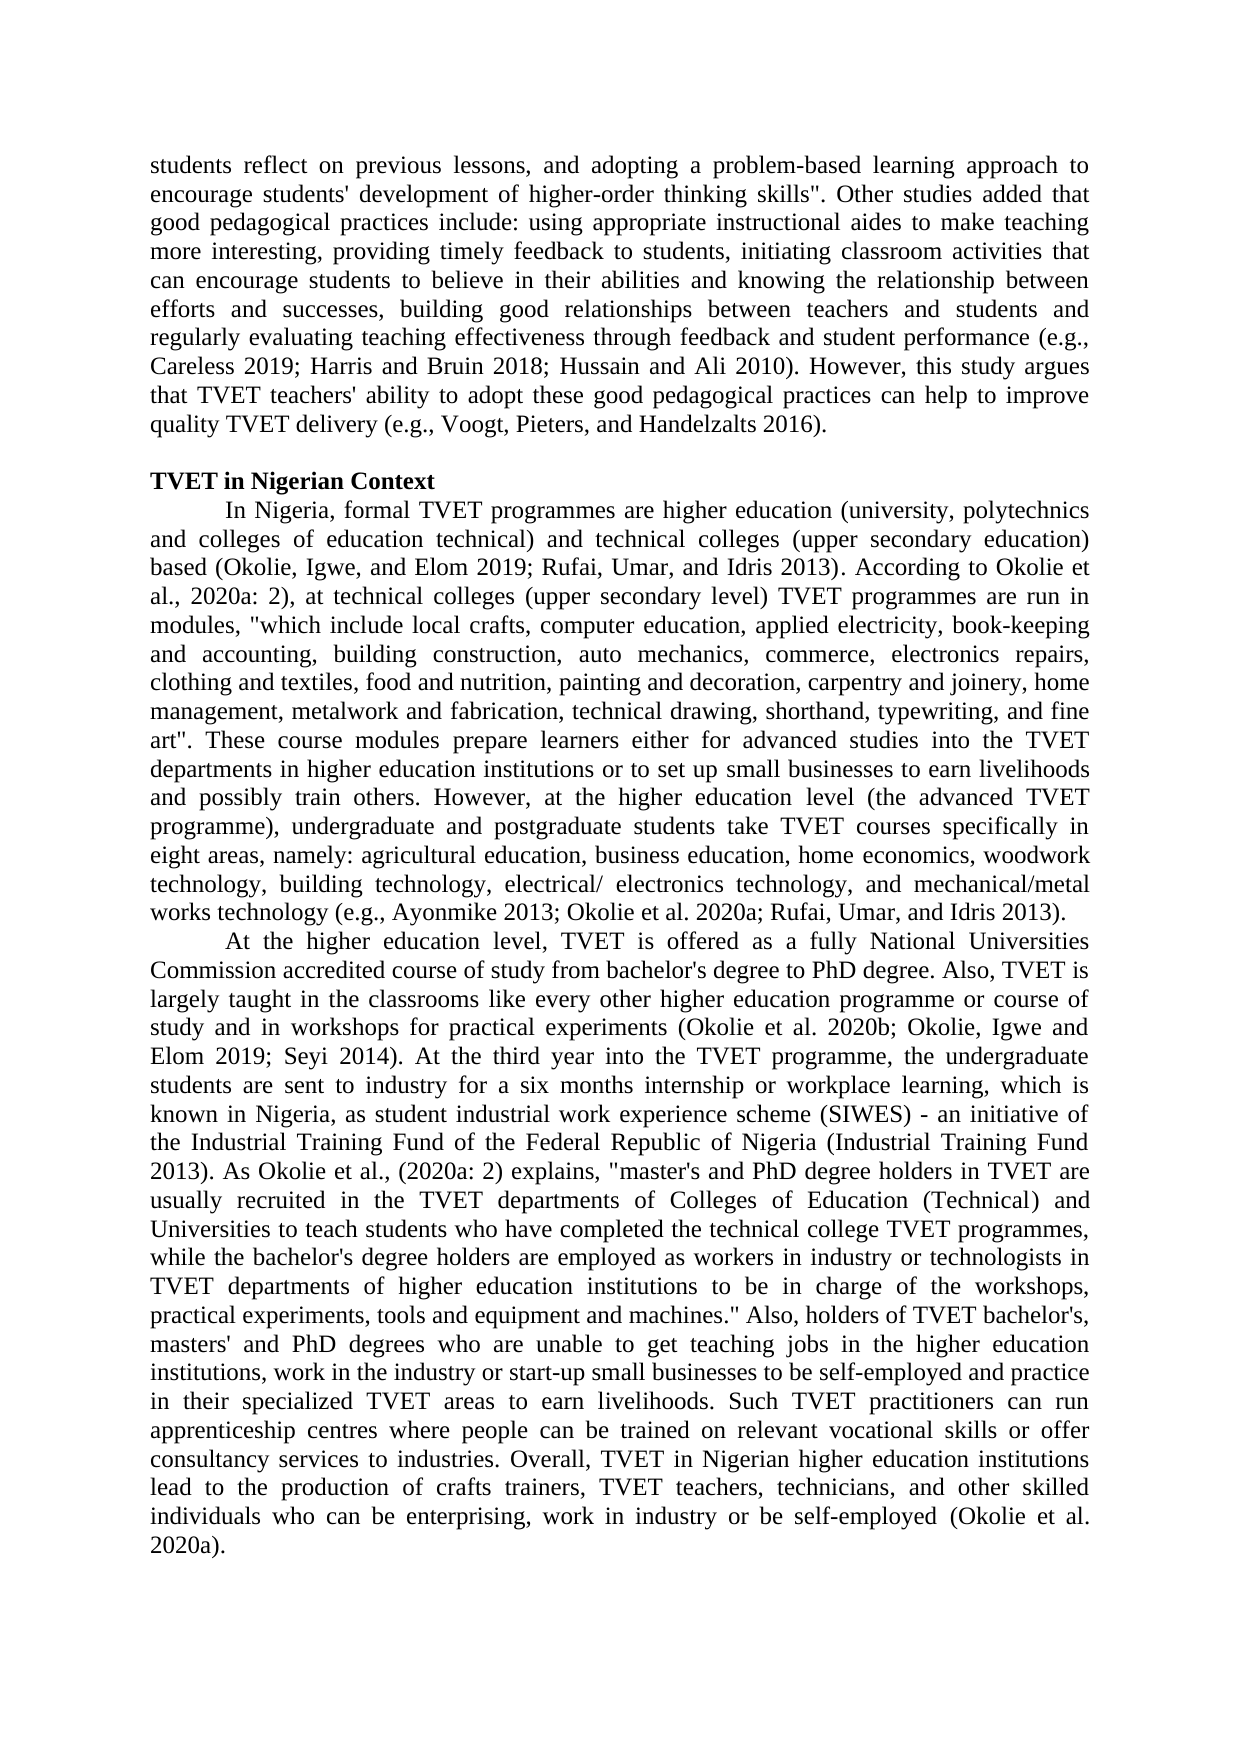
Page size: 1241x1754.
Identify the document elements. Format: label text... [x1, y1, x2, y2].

text At the higher education level, TVET is offered as a fully National Universities Commission accredited course of study from bachelor's degree to PhD degree. Also, TVET is largely taught in the classrooms like every other higher education programme or course of study and in workshops for practical experiments (Okolie et al. 2020b; Okolie, Igwe and Elom 2019; Seyi 2014). At the third year into the TVET programme, the undergraduate students are sent to industry for a six months internship or workplace learning, which is known in Nigeria, as student industrial work experience scheme (SIWES) - an initiative of the Industrial Training Fund of the Federal Republic of Nigeria (Industrial Training Fund 2013). As Okolie et al., (2020a: 2) explains, "master's and PhD degree holders in TVET are usually recruited in the TVET departments of Colleges of Education (Technical) and Universities to teach students who have completed the technical college TVET programmes, while the bachelor's degree holders are employed as workers in industry or technologists in TVET departments of higher education institutions to be in charge of the workshops, practical experiments, tools and equipment and machines." Also, holders of TVET bachelor's, masters' and PhD degrees who are unable to get teaching jobs in the higher education institutions, work in the industry or start-up small businesses to be self-employed and practice in their specialized TVET areas to earn livelihoods. Such TVET practitioners can run apprenticeship centres where people can be trained on relevant vocational skills or offer consultancy services to industries. Overall, TVET in Nigerian higher education institutions lead to the production of crafts trainers, TVET teachers, technicians, and other skilled individuals who can be enterprising, work in industry or be self-employed (Okolie et al. 2020a). [150, 926, 1090, 1559]
text In Nigeria, formal TVET programmes are higher education (university, polytechnics and colleges of education technical) and technical colleges (upper secondary education) based (Okolie, Igwe, and Elom 2019; Rufai, Umar, and Idris 2013). According to Okolie et al., 2020a: 2), at technical colleges (upper secondary level) TVET programmes are run in modules, "which include local crafts, computer education, applied electricity, book-keeping and accounting, building construction, auto mechanics, commerce, electronics repairs, clothing and textiles, food and nutrition, painting and decoration, carpentry and joinery, home management, metalwork and fabrication, technical drawing, shorthand, typewriting, and fine art". These course modules prepare learners either for advanced studies into the TVET departments in higher education institutions or to set up small businesses to earn livelihoods and possibly train others. However, at the higher education level (the advanced TVET programme), undergraduate and postgraduate students take TVET courses specifically in eight areas, namely: agricultural education, business education, home economics, woodwork technology, building technology, electrical/ electronics technology, and mechanical/metal works technology (e.g., Ayonmike 2013; Okolie et al. 2020a; Rufai, Umar, and Idris 2013). [150, 495, 1090, 926]
text TVET in Nigerian Context [150, 466, 1090, 495]
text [150, 150, 1090, 437]
